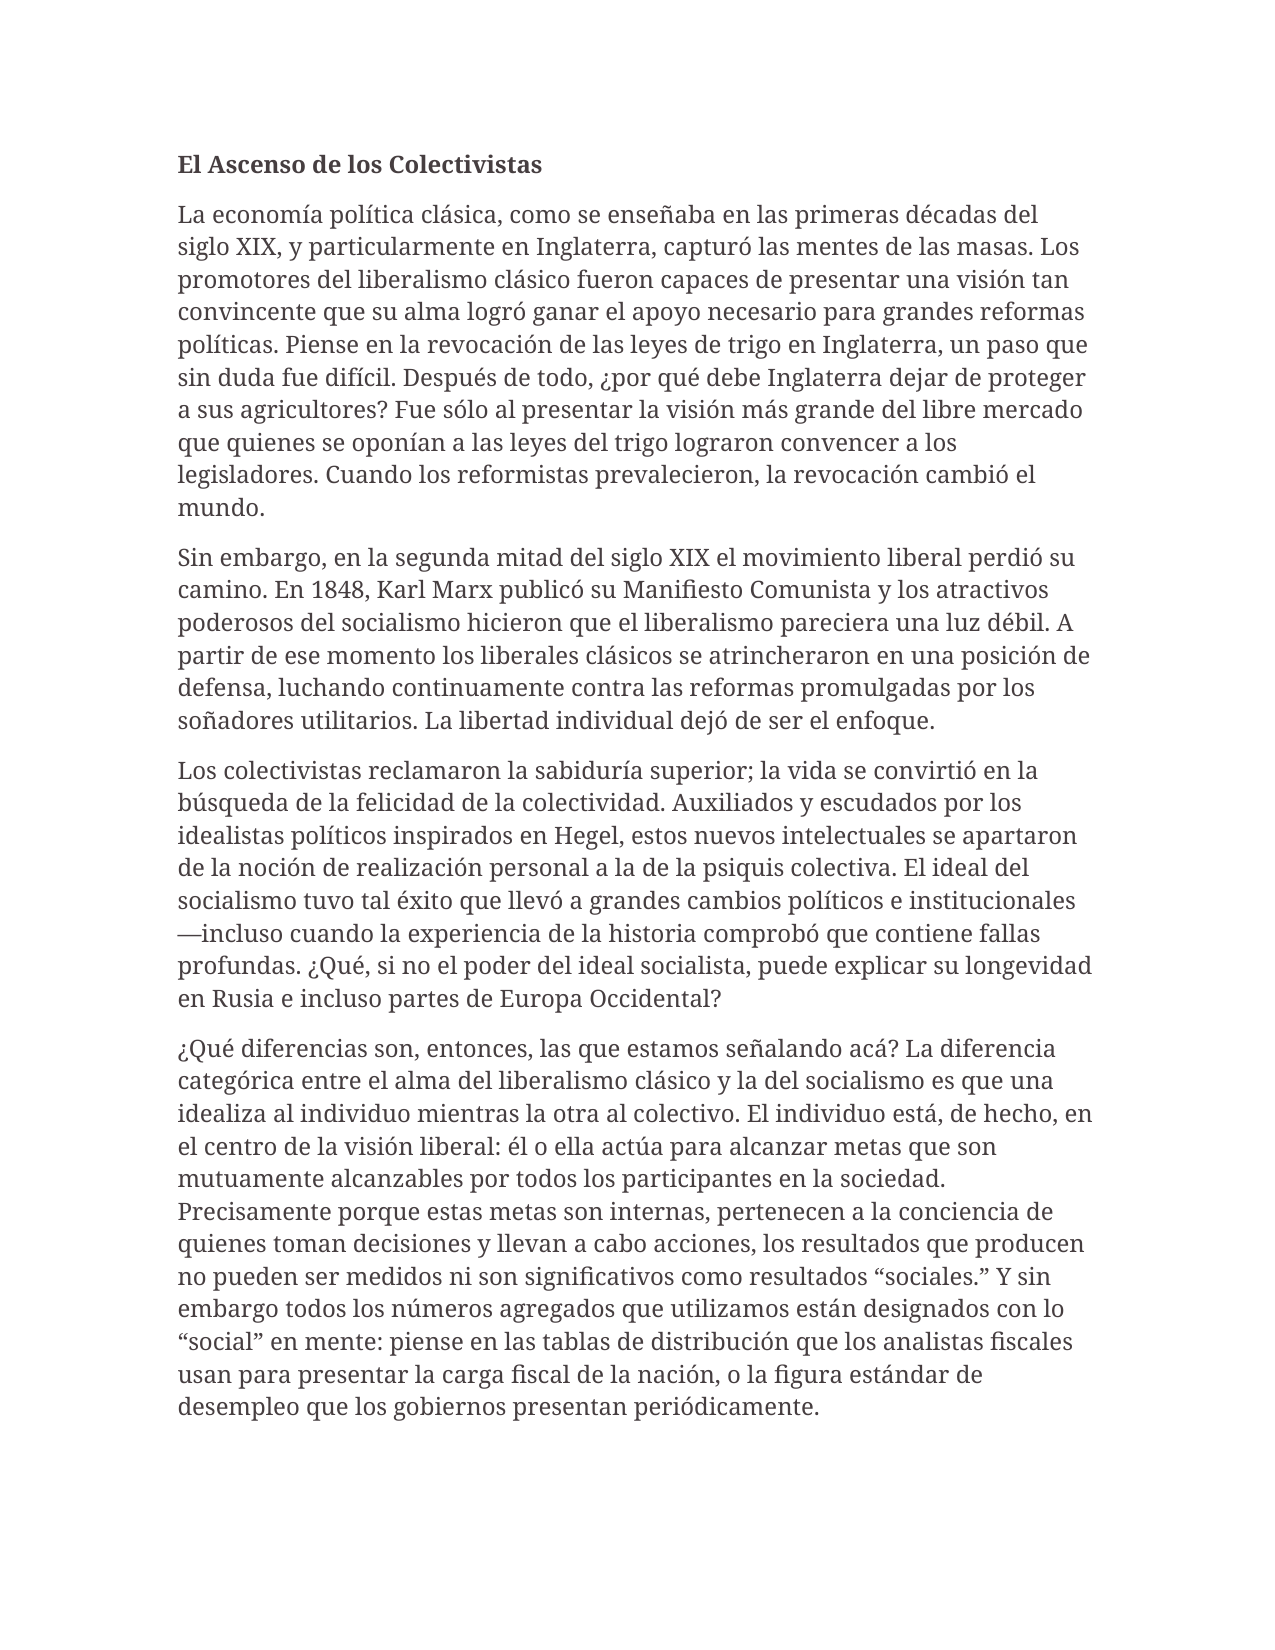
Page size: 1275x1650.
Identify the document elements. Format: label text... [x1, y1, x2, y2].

text ¿Qué diferencias son, entonces, las que estamos señalando acá? La diferencia categórica entre el alma del liberalismo clásico y la del socialismo es que una idealiza al individuo mientras la otra al colectivo. El individuo está, de hecho, en el centro de la visión liberal: él o ella actúa para alcanzar metas que son mutuamente alcanzables por todos los participantes en la sociedad. Precisamente porque estas metas son internas, pertenecen a la conciencia de quienes toman decisiones y llevan a cabo acciones, los resultados que producen no pueden ser medidos ni son significativos como resultados “sociales.” Y sin embargo todos los números agregados que utilizamos están designados con lo “social” en mente: piense en las tablas de distribución que los analistas fiscales usan para presentar la carga fiscal de la nación, o la figura estándar de desempleo que los gobiernos presentan periódicamente. [177, 1031, 1098, 1423]
text Los colectivistas reclamaron la sabiduría superior; la vida se convirtió en la búsqueda de la felicidad de la colectividad. Auxiliados y escudados por los idealistas políticos inspirados en Hegel, estos nuevos intelectuales se apartaron de la noción de realización personal a la de la psiquis colectiva. El ideal del socialismo tuvo tal éxito que llevó a grandes cambios políticos e institucionales—incluso cuando la experiencia de la historia comprobó que contiene fallas profundas. ¿Qué, si no el poder del ideal socialista, puede explicar su longevidad en Rusia e incluso partes de Europa Occidental? [177, 753, 1098, 1014]
text La economía política clásica, como se enseñaba en las primeras décadas del siglo XIX, y particularmente en Inglaterra, capturó las mentes de las masas. Los promotores del liberalismo clásico fueron capaces de presentar una visión tan convincente que su alma logró ganar el apoyo necesario para grandes reformas políticas. Piense en la revocación de las leyes de trigo en Inglaterra, un paso que sin duda fue difícil. Después de todo, ¿por qué debe Inglaterra dejar de proteger a sus agricultores? Fue sólo al presentar la visión más grande del libre mercado que quienes se oponían a las leyes del trigo lograron convencer a los legisladores. Cuando los reformistas prevalecieron, la revocación cambió el mundo. [177, 197, 1098, 523]
text Sin embargo, en la segunda mitad del siglo XIX el movimiento liberal perdió su camino. En 1848, Karl Marx publicó su Manifiesto Comunista y los atractivos poderosos del socialismo hicieron que el liberalismo pareciera una luz débil. A partir de ese momento los liberales clásicos se atrincheraron en una posición de defensa, luchando continuamente contra las reformas promulgadas por los soñadores utilitarios. La libertad individual dejó de ser el enfoque. [177, 541, 1098, 736]
text El Ascenso de los Colectivistas [177, 148, 1098, 180]
